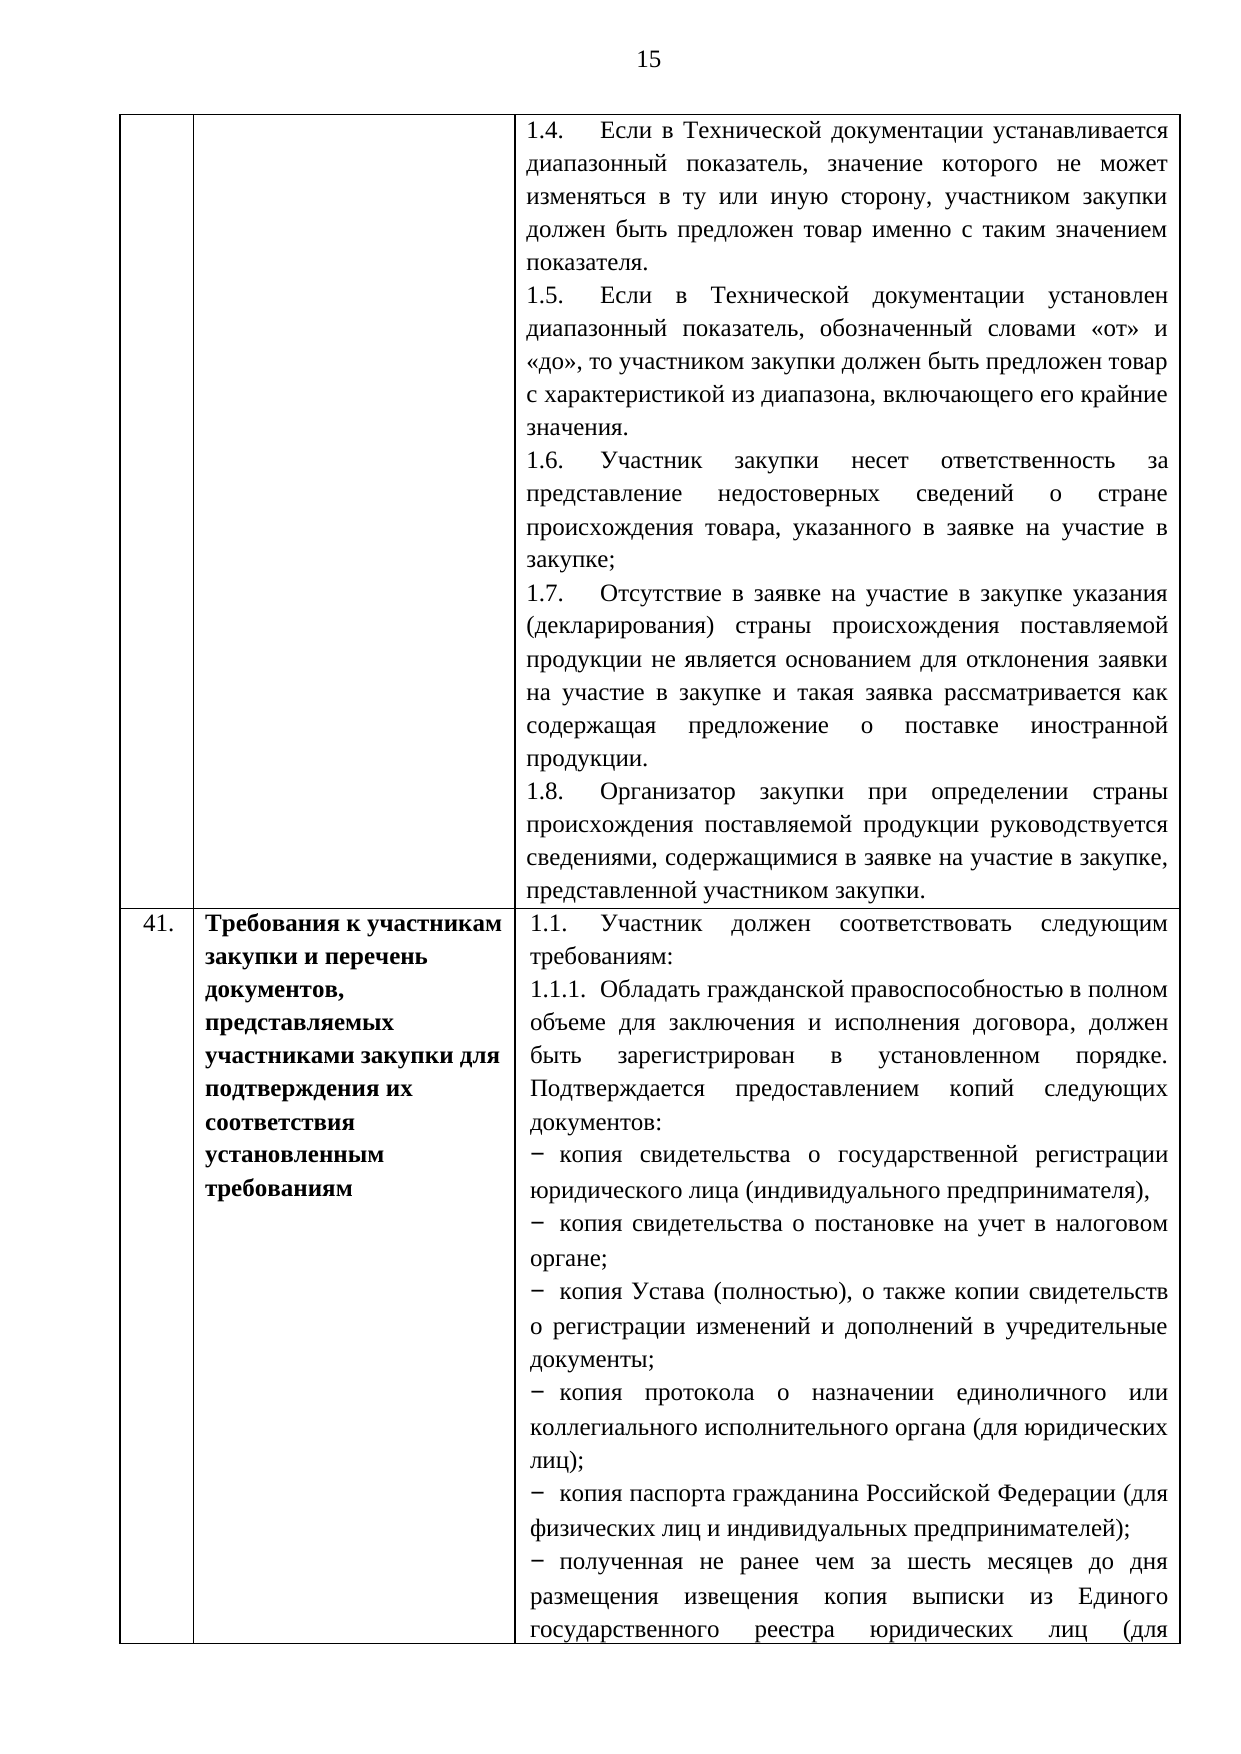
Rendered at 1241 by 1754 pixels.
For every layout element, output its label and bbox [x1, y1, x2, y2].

table_cell [516, 909, 1179, 1643]
table_cell [121, 909, 193, 1643]
table_cell [121, 115, 193, 907]
table_cell [516, 115, 1179, 907]
table_cell [194, 115, 514, 907]
table_cell [194, 909, 514, 1643]
